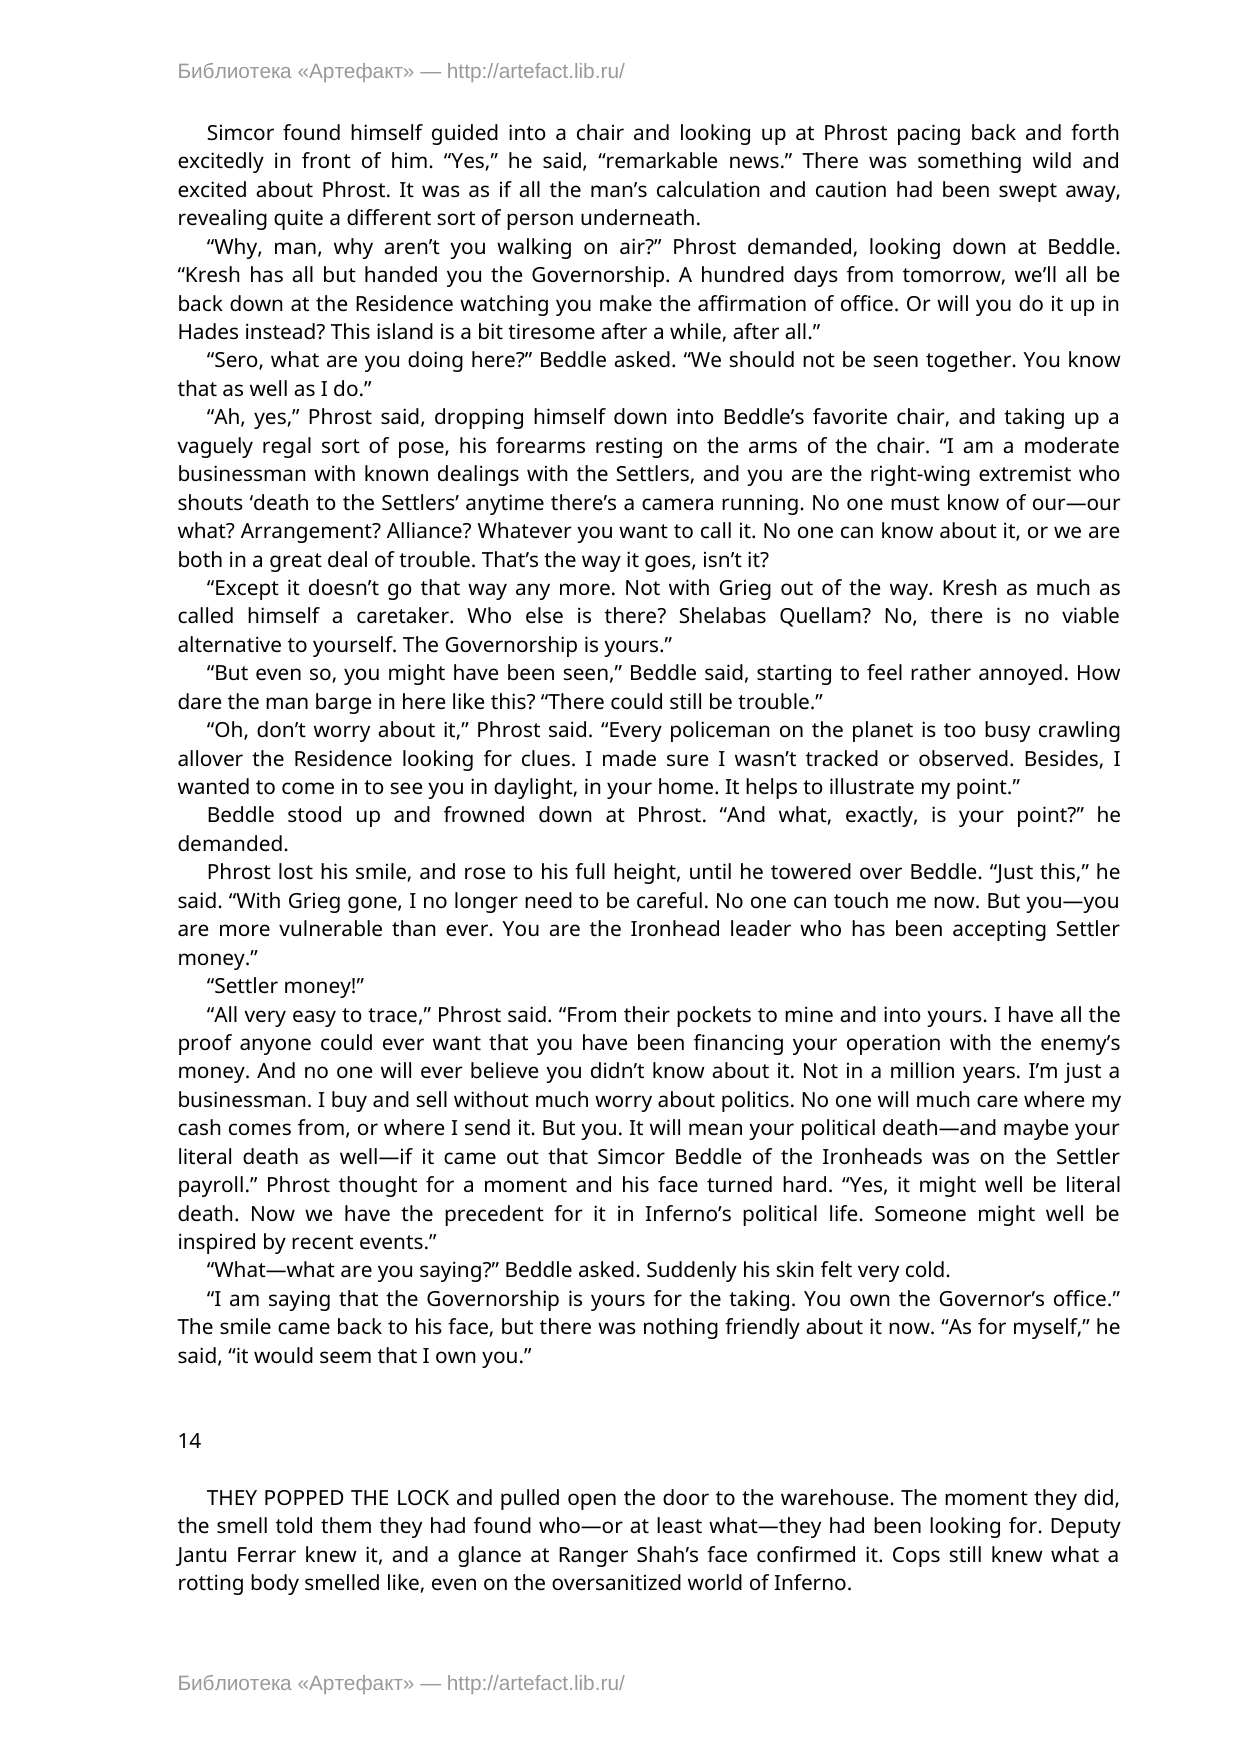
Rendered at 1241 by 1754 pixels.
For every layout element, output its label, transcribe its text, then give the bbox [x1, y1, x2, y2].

text “Except it doesn’t go that way any more. Not with Grieg out of the way. Kresh as much as called himself a caretaker. Who else is there? Shelabas Quellam? No, there is no viable alternative to yourself. The Governorship is yours.” [177, 573, 1122, 658]
text Phrost lost his smile, and rose to his full height, until he towered over Beddle. “Just this,” he said. “With Grieg gone, I no longer need to be careful. No one can touch me now. But you—you are more vulnerable than ever. You are the Ironhead leader who has been accepting Settler money.” [177, 857, 1122, 971]
text “But even so, you might have been seen,” Beddle said, starting to feel rather annoyed. How dare the man barge in here like this? “There could still be trouble.” [177, 658, 1122, 715]
text “Sero, what are you doing here?” Beddle asked. “We should not be seen together. You know that as well as I do.” [177, 346, 1122, 402]
subtitle 14 [177, 1426, 1122, 1455]
text “Why, man, why aren’t you walking on air?” Phrost demanded, looking down at Beddle. “Kresh has all but handed you the Governorship. A hundred days from tomorrow, we’ll all be back down at the Residence watching you make the affirmation of office. Or will you do it up in Hades instead? This island is a bit tiresome after a while, after all.” [177, 232, 1122, 346]
text “Oh, don’t worry about it,” Phrost said. “Every policeman on the planet is too busy crawling allover the Residence looking for clues. I made sure I wasn’t tracked or observed. Besides, I wanted to come in to see you in daylight, in your home. It helps to illustrate my point.” [177, 715, 1122, 801]
text Beddle stood up and frowned down at Phrost. “And what, exactly, is your point?” he demanded. [177, 801, 1122, 857]
text “What—what are you saying?” Beddle asked. Suddenly his skin felt very cold. [177, 1256, 1122, 1284]
text THEY POPPED THE LOCK and pulled open the door to the warehouse. The moment they did, the smell told them they had found who—or at least what—they had been looking for. Deputy Jantu Ferrar knew it, and a glance at Ranger Shah’s face confirmed it. Cops still knew what a rotting body smelled like, even on the oversanitized world of Inferno. [177, 1483, 1122, 1597]
text “I am saying that the Governorship is yours for the taking. You own the Governor’s office.” The smile came back to his face, but there was nothing friendly about it now. “As for myself,” he said, “it would seem that I own you.” [177, 1284, 1122, 1369]
text “Ah, yes,” Phrost said, dropping himself down into Beddle’s favorite chair, and taking up a vaguely regal sort of pose, his forearms resting on the arms of the chair. “I am a moderate businessman with known dealings with the Settlers, and you are the right-wing extremist who shouts ‘death to the Settlers’ anytime there’s a camera running. No one must know of our—our what? Arrangement? Alliance? Whatever you want to call it. No one can know about it, or we are both in a great deal of trouble. That’s the way it goes, isn’t it? [177, 402, 1122, 573]
text Simcor found himself guided into a chair and looking up at Phrost pacing back and forth excitedly in front of him. “Yes,” he said, “remarkable news.” There was something wild and excited about Phrost. It was as if all the man’s calculation and caution had been swept away, revealing quite a different sort of person underneath. [177, 118, 1122, 232]
text “All very easy to trace,” Phrost said. “From their pockets to mine and into yours. I have all the proof anyone could ever want that you have been financing your operation with the enemy’s money. And no one will ever believe you didn’t know about it. Not in a million years. I’m just a businessman. I buy and sell without much worry about politics. No one will much care where my cash comes from, or where I send it. But you. It will mean your political death—and maybe your literal death as well—if it came out that Simcor Beddle of the Ironheads was on the Settler payroll.” Phrost thought for a moment and his face turned hard. “Yes, it might well be literal death. Now we have the precedent for it in Inferno’s political life. Someone might well be inspired by recent events.” [177, 1000, 1122, 1256]
text “Settler money!” [177, 971, 1122, 1000]
